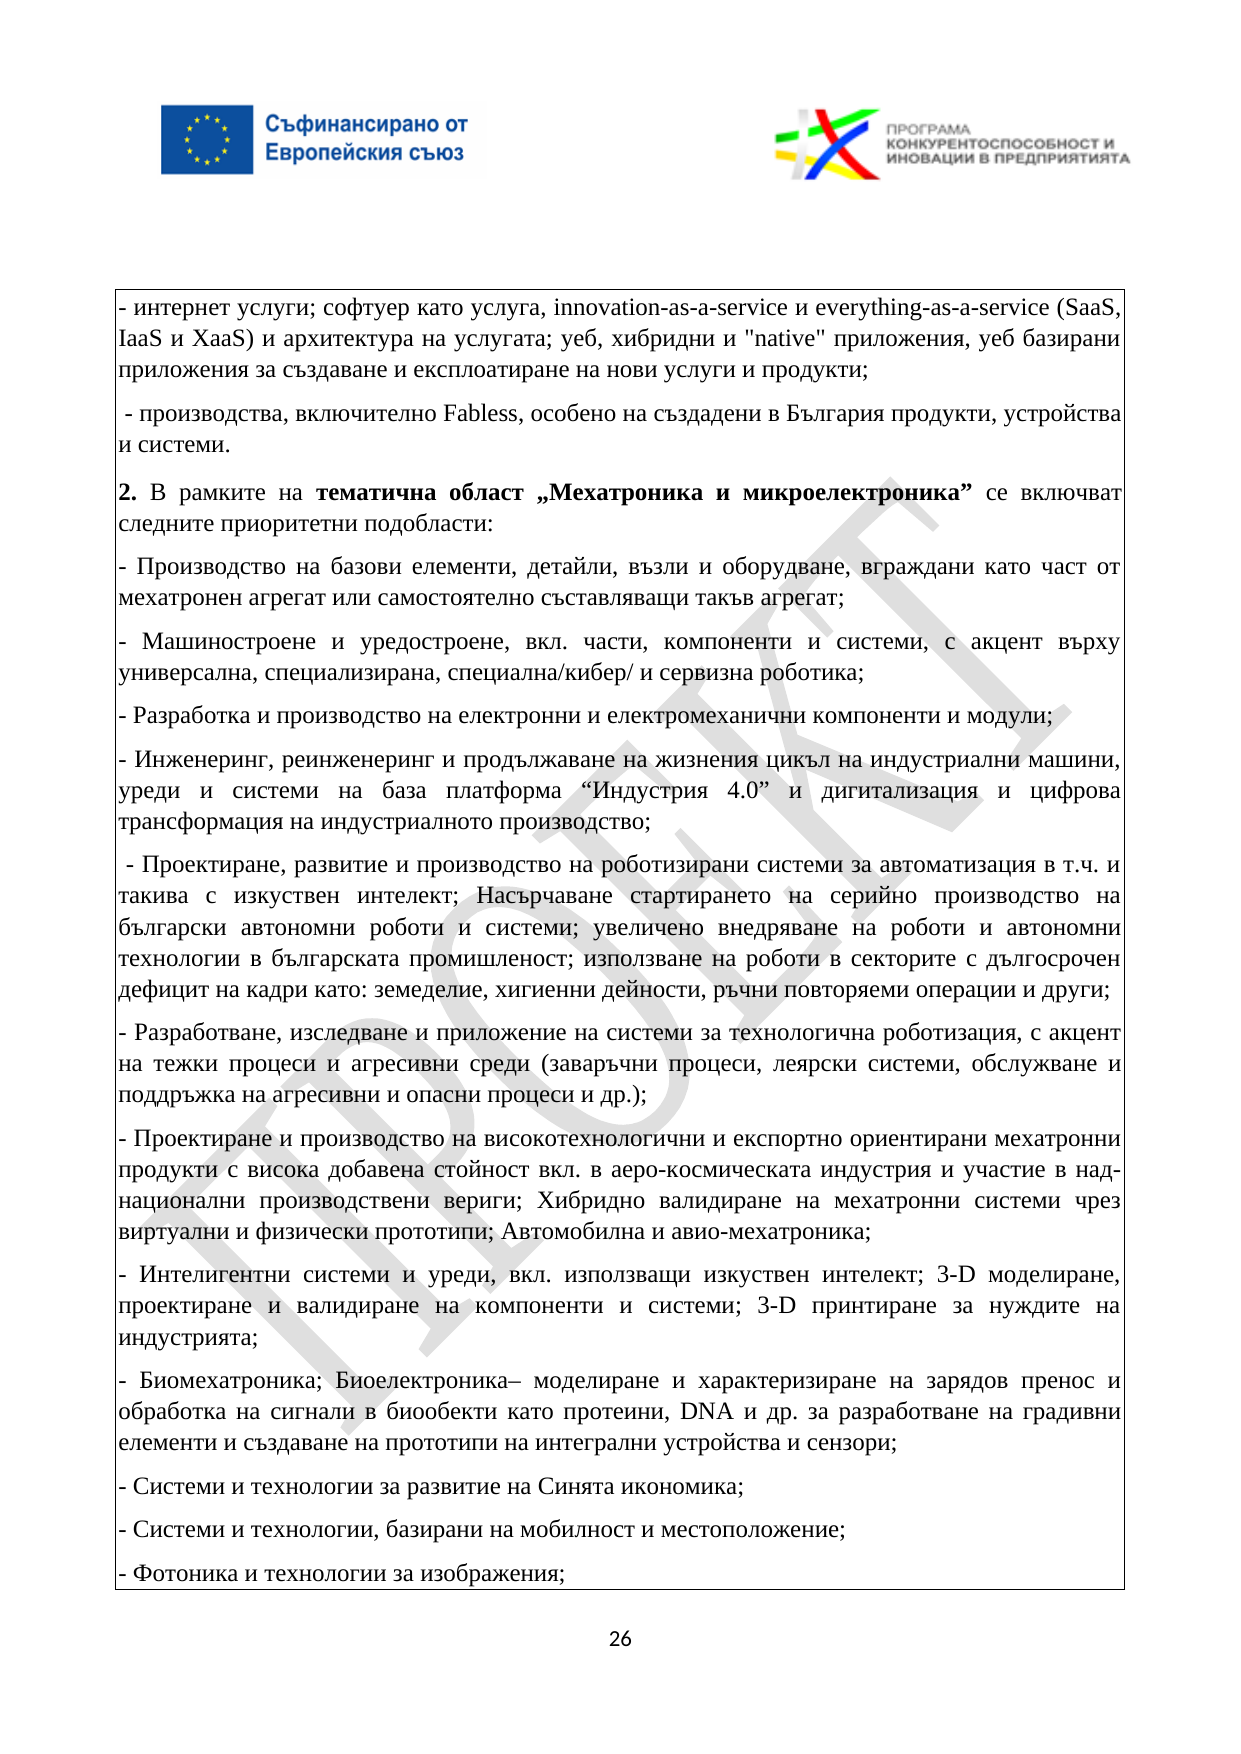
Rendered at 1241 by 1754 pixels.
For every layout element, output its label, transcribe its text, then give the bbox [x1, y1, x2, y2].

text - Фотоника и технологии за изображения; [116, 1555, 1124, 1589]
text 2. В рамките на тематична област „Мехатроника и микроелектроника” се включват следните приоритетни подобласти: [116, 473, 1124, 536]
text - Производство на базови елементи, детайли, възли и оборудване, вграждани като част от мехатронен агрегат или самостоятелно съставляващи такъв агрегат; [116, 548, 1124, 611]
text - Разработване, изследване и приложение на системи за технологична роботизация, с акцент на тежки процеси и агресивни среди (заваръчни процеси, леярски системи, обслужване и поддръжка на агресивни и опасни процеси и др.); [116, 1014, 1124, 1108]
text - Интелигентни системи и уреди, вкл. използващи изкуствен интелект; 3-D моделиране, проектиране и валидиране на компоненти и системи; 3-D принтиране за нуждите на индустрията; [116, 1256, 1124, 1350]
text - Проектиране, развитие и производство на роботизирани системи за автоматизация в т.ч. и такива с изкуствен интелект; Насърчаване стартирането на серийно производство на български автономни роботи и системи; увеличено внедряване на роботи и автономни технологии в българската промишленост; използване на роботи в секторите с дългосрочен дефицит на кадри като: земеделие, хигиенни дейности, ръчни повторяеми операции и други; [116, 846, 1124, 1002]
text - производства, включително Fabless, особено на създадени в България продукти, устройства и системи. [116, 395, 1124, 458]
text - Инженеринг, реинженеринг и продължаване на жизнения цикъл на индустриални машини, уреди и системи на база платформа “Индустрия 4.0” и дигитализация и цифрова трансформация на индустриалното производство; [116, 741, 1124, 835]
text - Системи и технологии, базирани на мобилност и местоположение; [116, 1511, 1124, 1543]
text - Биомехатроника; Биоелектроника– моделиране и характеризиране на зарядов пренос и обработка на сигнали в биообекти като протеини, DNA и др. за разработване на градивни елементи и създаване на прототипи на интегрални устройства и сензори; [116, 1362, 1124, 1456]
picture [773, 101, 1134, 189]
text - Проектиране и производство на високотехнологични и експортно ориентирани мехатронни продукти с висока добавена стойност вкл. в аеро-космическата индустрия и участие в над-национални производствени вериги; Хибридно валидиране на мехатронни системи чрез виртуални и физически прототипи; Автомобилна и авио-мехатроника; [116, 1120, 1124, 1245]
text - Машиностроене и уредостроене, вкл. части, компоненти и системи, с акцент върху универсална, специализирана, специална/кибер/ и сервизна роботика; [116, 623, 1124, 686]
text - Разработка и производство на електронни и електромеханични компоненти и модули; [116, 697, 1124, 729]
text - интернет услуги; софтуер като услуга, innovation-as-a-service и everything-as-a-service (SaaS, IaaS и XaaS) и архитектура на услугата; уеб, хибридни и "native" приложения, уеб базирани приложения за създаване и експлоатиране на нови услуги и продукти; [116, 290, 1124, 383]
picture [157, 101, 488, 179]
text - Системи и технологии за развитие на Синята икономика; [116, 1468, 1124, 1499]
